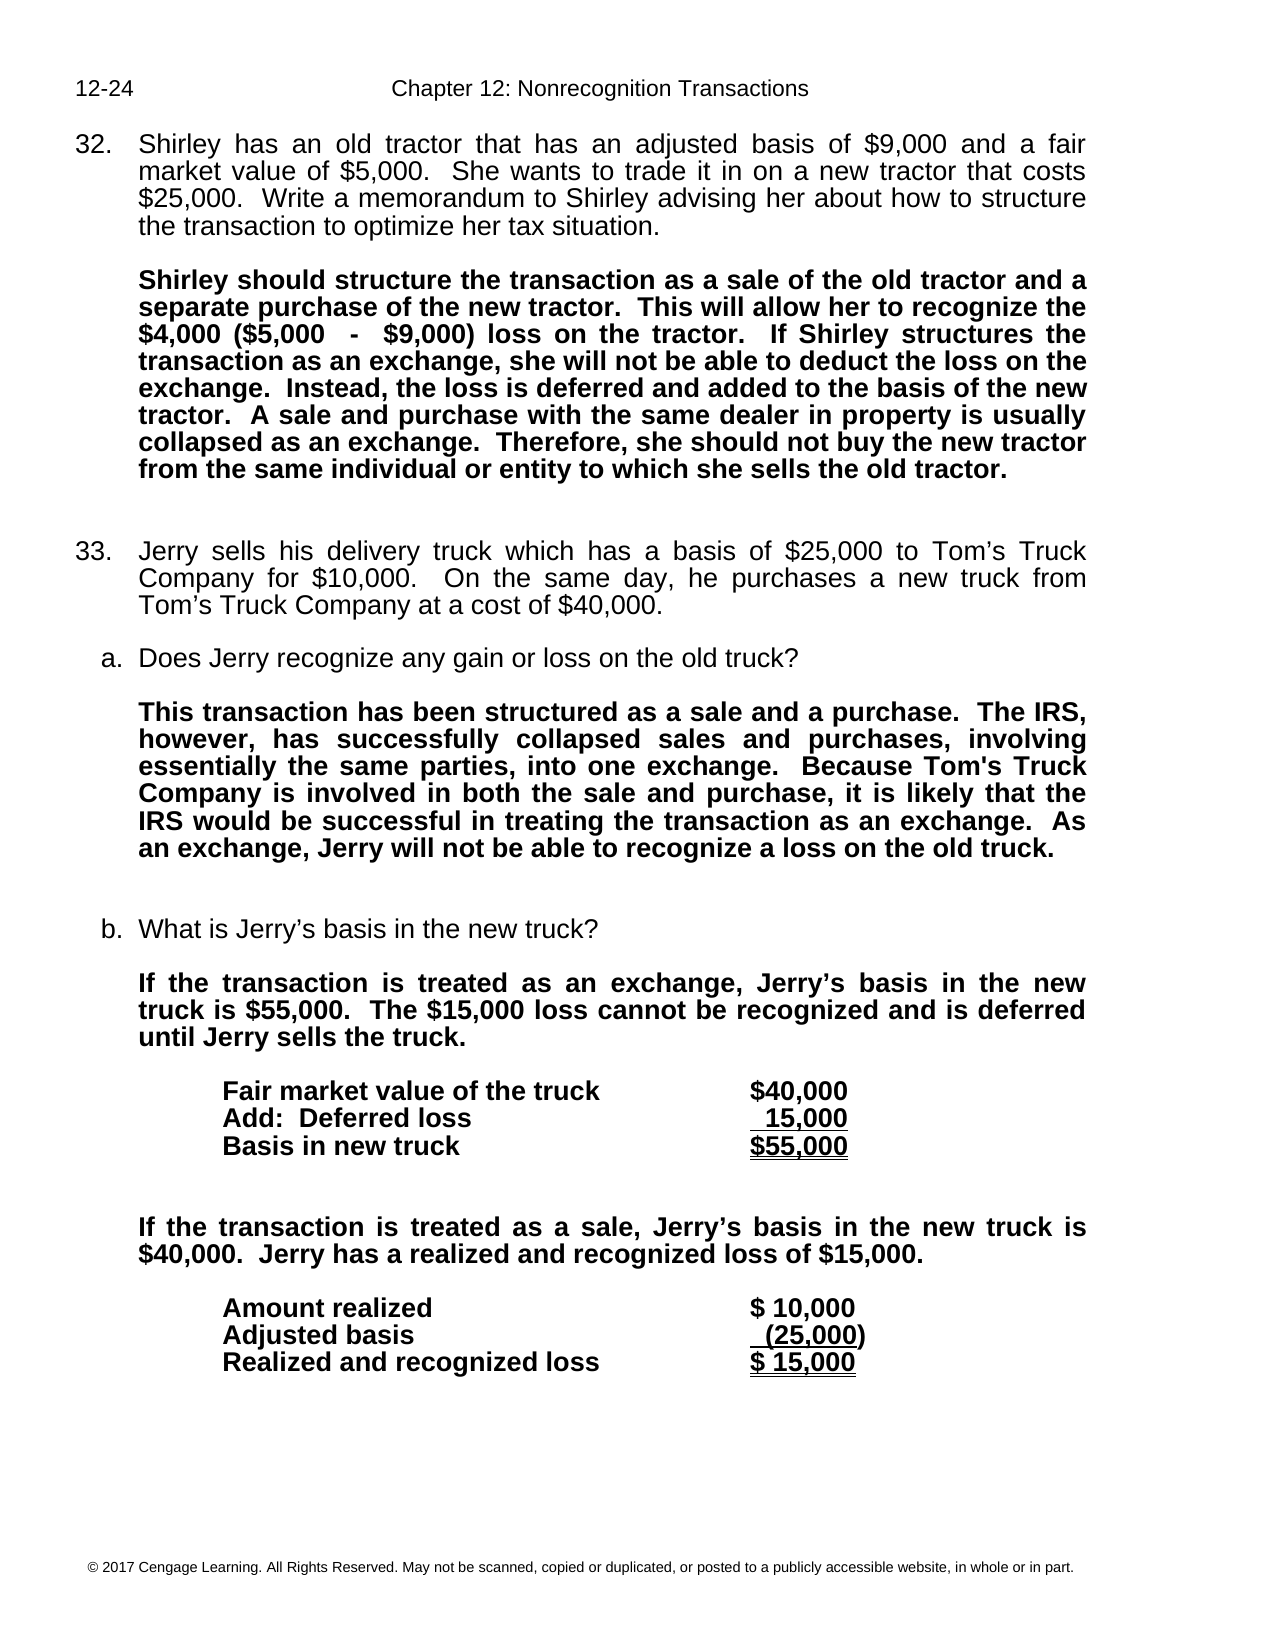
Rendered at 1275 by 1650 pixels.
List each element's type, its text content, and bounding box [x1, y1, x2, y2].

text Basis in new truck $55,000 [222, 1133, 1087, 1160]
text 33. Jerry sells his delivery truck which has a basis of $25,000 to Tom’s Truck Company for $10,000. On the same day, he purchases a new truck from Tom’s Truck Company at a cost of $40,000. [75, 538, 1087, 619]
text Shirley should structure the transaction as a sale of the old tractor and a separate purchase of the new tractor. This will allow her to recognize the $4,000 ($5,000 - $9,000) loss on the tractor. If Shirley structures the transaction as an exchange, she will not be able to deduct the loss on the exchange. Instead, the loss is deferred and added to the basis of the new tractor. A sale and purchase with the same dealer in property is usually collapsed as an exchange. Therefore, she should not buy the new tractor from the same individual or entity to which she sells the old tractor. [75, 267, 1087, 484]
text Adjusted basis (25,000) [222, 1323, 1087, 1350]
text This transaction has been structured as a sale and a purchase. The IRS, however, has successfully collapsed sales and purchases, involving essentially the same parties, into one exchange. Because Tom's Truck Company is involved in both the sale and purchase, it is likely that the IRS would be successful in treating the transaction as an exchange. As an exchange, Jerry will not be able to recognize a loss on the old truck. [75, 700, 1087, 862]
text Fair market value of the truck $40,000 [222, 1079, 1087, 1106]
text b. What is Jerry’s basis in the new truck? [101, 917, 1087, 944]
text If the transaction is treated as a sale, Jerry’s basis in the new truck is $40,000. Jerry has a realized and recognized loss of $15,000. [75, 1214, 1087, 1269]
text Realized and recognized loss $ 15,000 [222, 1350, 1087, 1377]
text 32. Shirley has an old tractor that has an adjusted basis of $9,000 and a fair market value of $5,000. She wants to trade it in on a new tractor that costs $25,000. Write a memorandum to Shirley advising her about how to structure the transaction to optimize her tax situation. [75, 132, 1087, 240]
text If the transaction is treated as an exchange, Jerry’s basis in the new truck is $55,000. The $15,000 loss cannot be recognized and is deferred until Jerry sells the truck. [75, 971, 1087, 1052]
text Add: Deferred loss 15,000 [222, 1106, 1087, 1133]
text a. Does Jerry recognize any gain or loss on the old truck? [101, 646, 1087, 673]
text Amount realized $ 10,000 [222, 1296, 1087, 1323]
